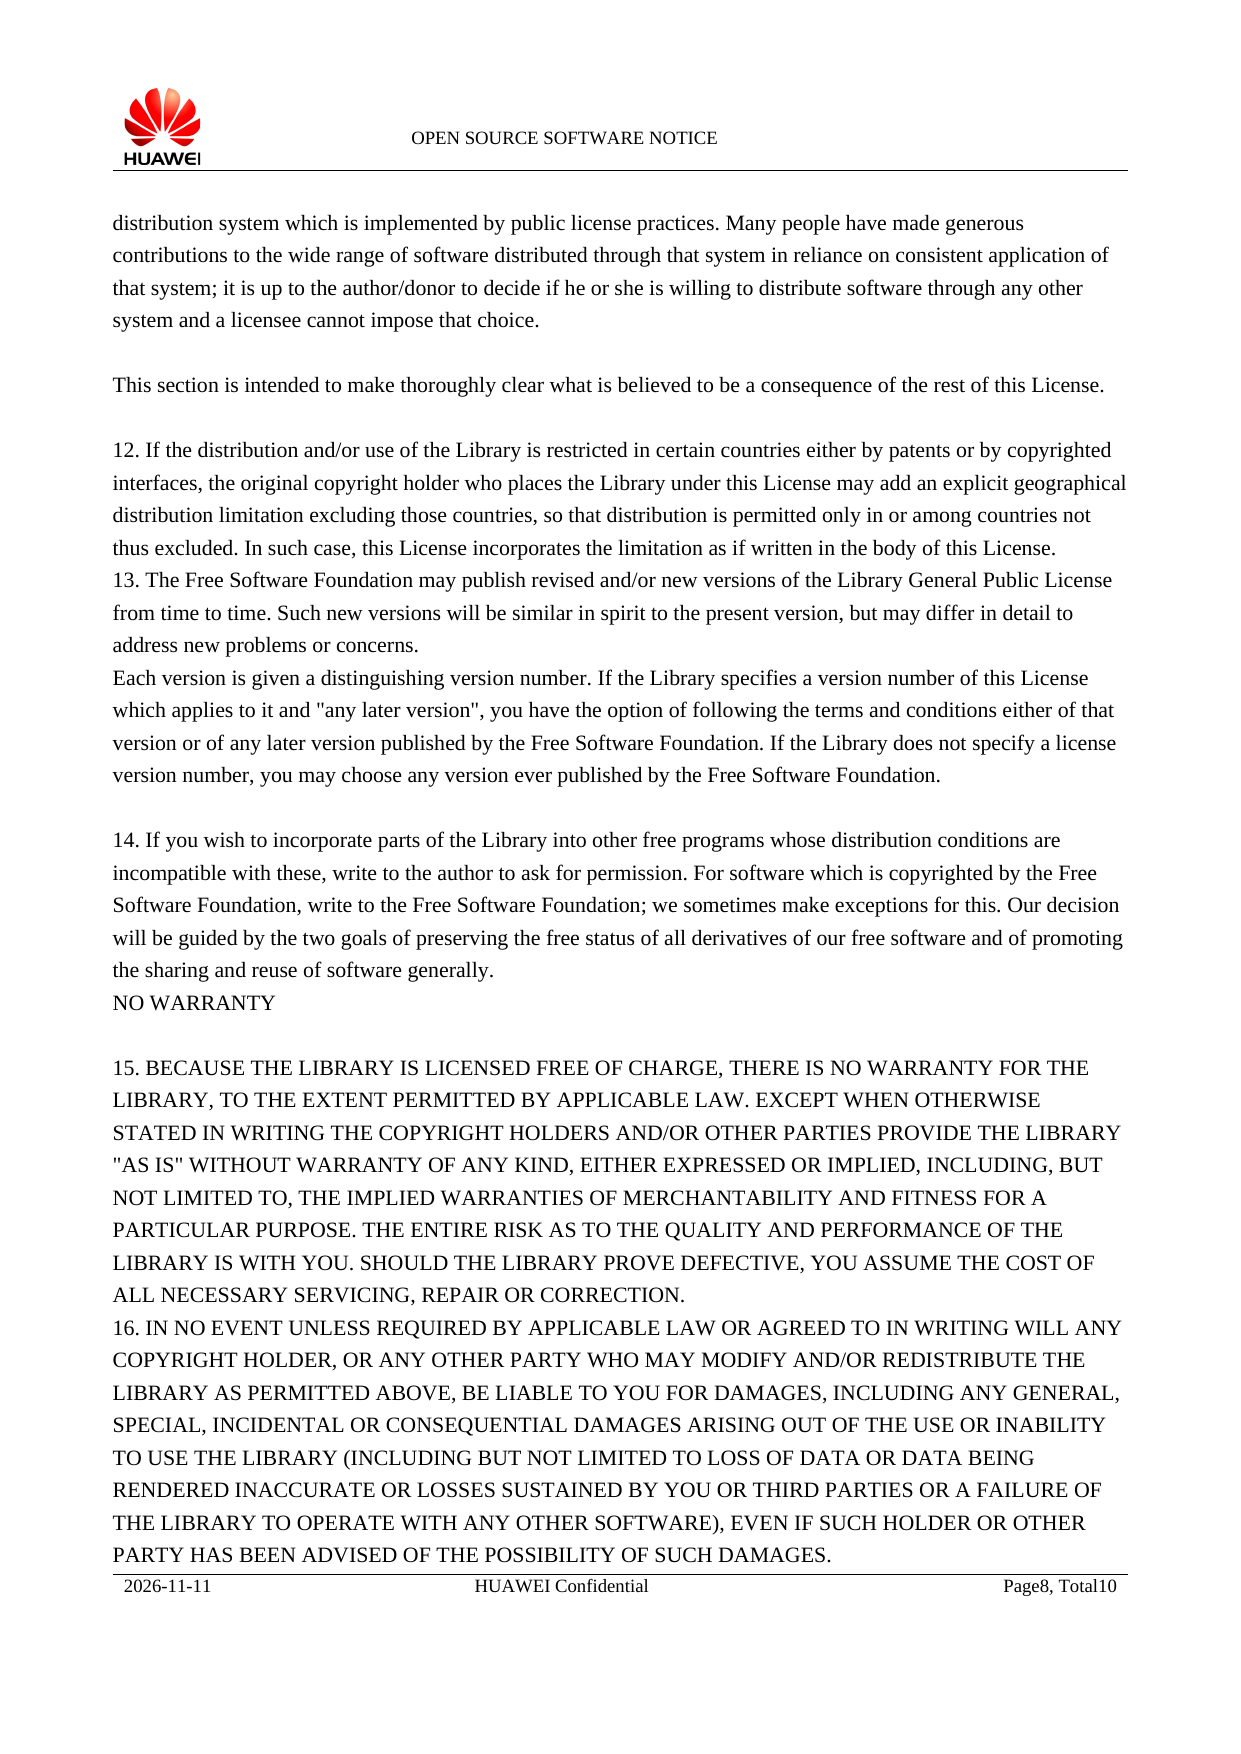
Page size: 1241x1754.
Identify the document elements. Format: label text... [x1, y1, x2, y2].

picture [124, 88, 201, 165]
